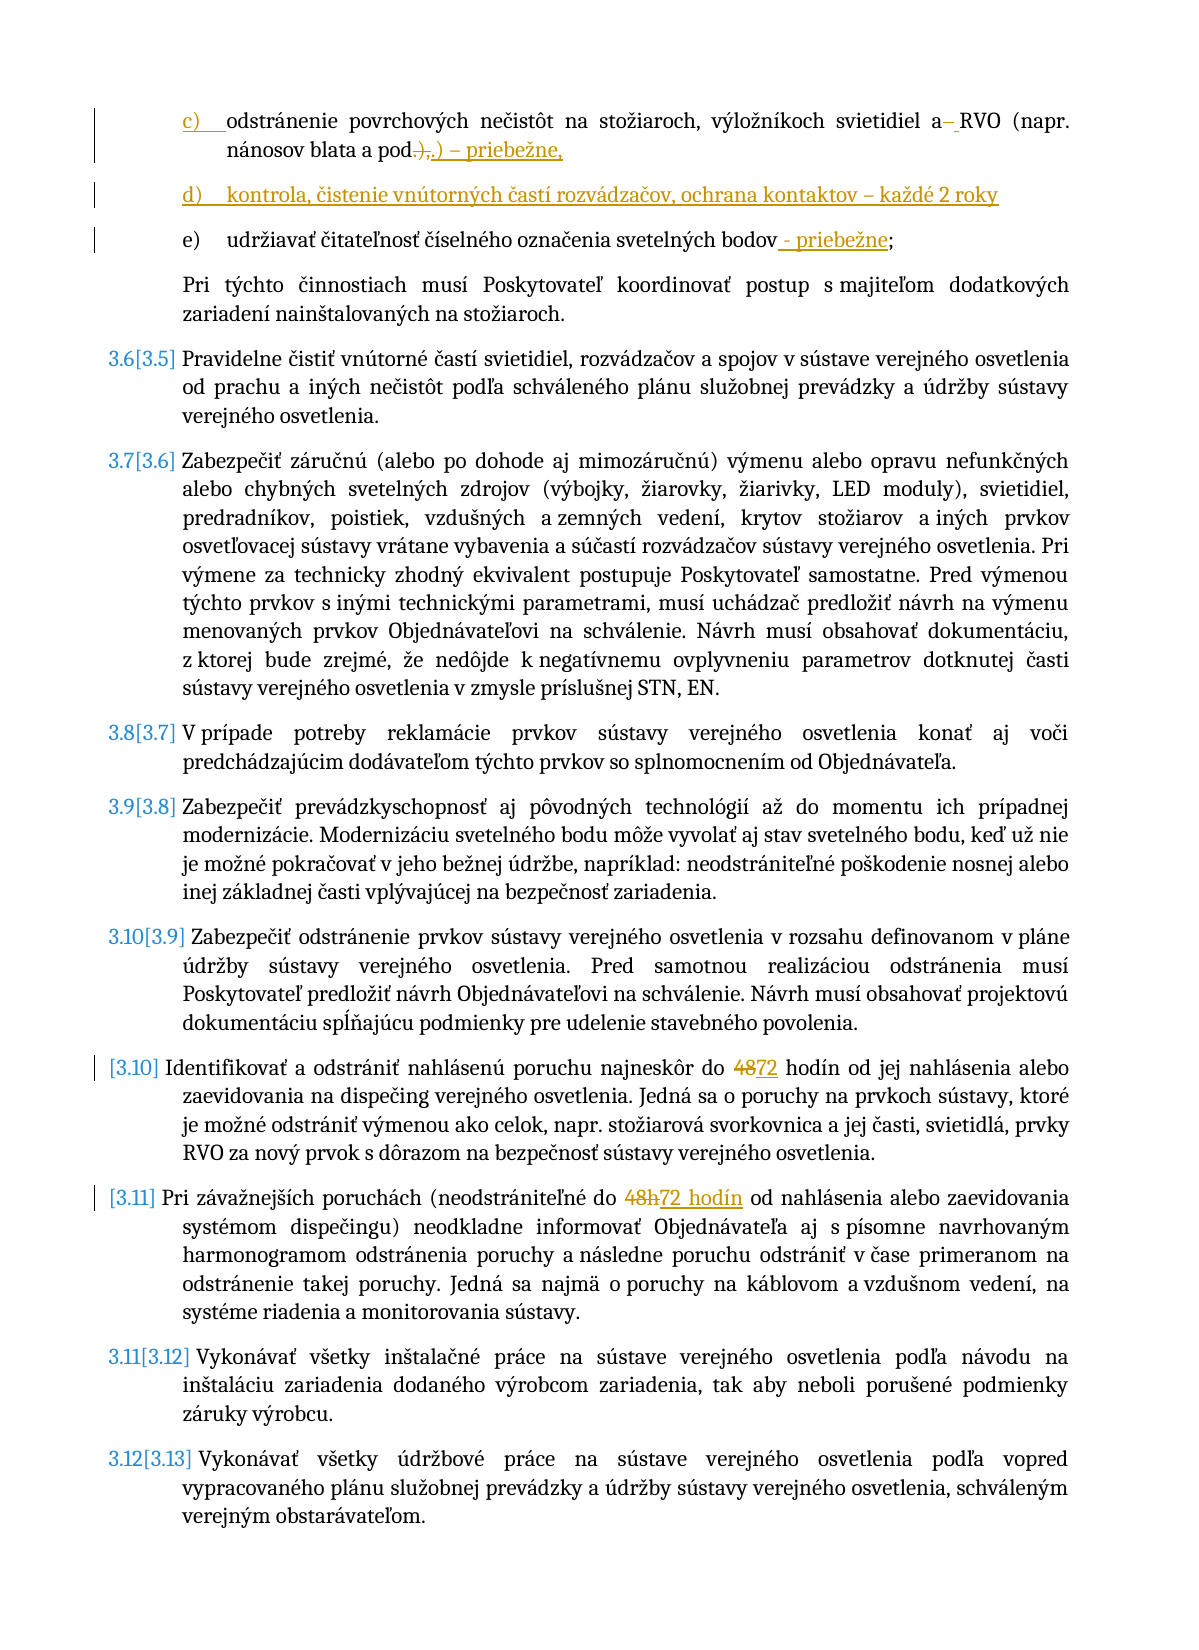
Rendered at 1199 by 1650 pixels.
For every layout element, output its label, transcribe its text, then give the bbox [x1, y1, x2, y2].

list Pravidelne čistiť vnútorné častí svietidiel, rozvádzačov a spojov v sústave verejného osvetlenia od prachu a iných nečistôt podľa schváleného plánu služobnej prevádzky a údržby sústavy verejného osvetlenia. [108, 346, 1070, 429]
list Zabezpečiť záručnú (alebo po dohode aj mimozáručnú) výmenu alebo opravu nefunkčných alebo chybných svetelných zdrojov (výbojky, žiarovky, žiarivky, LED moduly), svietidiel, predradníkov, poistiek, vzdušných a zemných vedení, krytov stožiarov a iných prvkov osvetľovacej sústavy vrátane vybavenia a súčastí rozvádzačov sústavy verejného osvetlenia. Pri výmene za technicky zhodný ekvivalent postupuje Poskytovateľ samostatne. Pred výmenou týchto prvkov s inými technickými parametrami, musí uchádzač predložiť návrh na výmenu menovaných prvkov Objednávateľovi na schválenie. Návrh musí obsahovať dokumentáciu, z ktorej bude zrejmé, že nedôjde k negatívnemu ovplyvneniu parametrov dotknutej časti sústavy verejného osvetlenia v zmysle príslušnej STN, EN. [108, 448, 1070, 701]
list Zabezpečiť odstránenie prvkov sústavy verejného osvetlenia v rozsahu definovanom v pláne údržby sústavy verejného osvetlenia. Pred samotnou realizáciou odstránenia musí Poskytovateľ predložiť návrh Objednávateľovi na schválenie. Návrh musí obsahovať projektovú dokumentáciu spĺňajúcu podmienky pre udelenie stavebného povolenia. [108, 924, 1070, 1036]
list Pri závažnejších poruchách (neodstrániteľné do od nahlásenia alebo zaevidovania systémom dispečingu) neodkladne informovať Objednávateľa aj s písomne navrhovaným harmonogramom odstránenia poruchy a následne poruchu odstrániť v čase primeranom na odstránenie takej poruchy. Jedná sa najmä o poruchy na káblovom a vzdušnom vedení, na systéme riadenia a monitorovania sústavy. [108, 1185, 1070, 1325]
list V prípade potreby reklamácie prvkov sústavy verejného osvetlenia konať aj voči predchádzajúcim dodávateľom týchto prvkov so splnomocnením od Objednávateľa. [108, 720, 1070, 775]
list Zabezpečiť prevádzkyschopnosť aj pôvodných technológií až do momentu ich prípadnej modernizácie. Modernizáciu svetelného bodu môže vyvolať aj stav svetelného bodu, keď už nie je možné pokračovať v jeho bežnej údržbe, napríklad: neodstrániteľné poškodenie nosnej alebo inej základnej časti vplývajúcej na bezpečnosť zariadenia. [108, 794, 1070, 905]
list Vykonávať všetky údržbové práce na sústave verejného osvetlenia podľa vopred vypracovaného plánu služobnej prevádzky a údržby sústavy verejného osvetlenia, schváleným verejným obstarávateľom. [108, 1446, 1070, 1529]
list Pri týchto činnostiach musí Poskytovateľ koordinovať postup s majiteľom dodatkových zariadení nainštalovaných na stožiaroch. [182, 272, 1070, 327]
list udržiavať čitateľnosť číselného označenia svetelných bodov; [182, 227, 1070, 253]
list Identifikovať a odstrániť nahlásenú poruchu najneskôr do hodín od jej nahlásenia alebo zaevidovania na dispečing verejného osvetlenia. Jedná sa o poruchy na prvkoch sústavy, ktoré je možné odstrániť výmenou ako celok, napr. stožiarová svorkovnica a jej časti, svietidlá, prvky RVO za nový prvok s dôrazom na bezpečnosť sústavy verejného osvetlenia. [108, 1054, 1070, 1166]
list Vykonávať všetky inštalačné práce na sústave verejného osvetlenia podľa návodu na inštaláciu zariadenia dodaného výrobcom zariadenia, tak aby neboli porušené podmienky záruky výrobcu. [108, 1344, 1070, 1427]
list odstránenie povrchových nečistôt na stožiaroch, výložníkoch svietidiel aRVO (napr. nánosov blata a pod [182, 108, 1070, 163]
